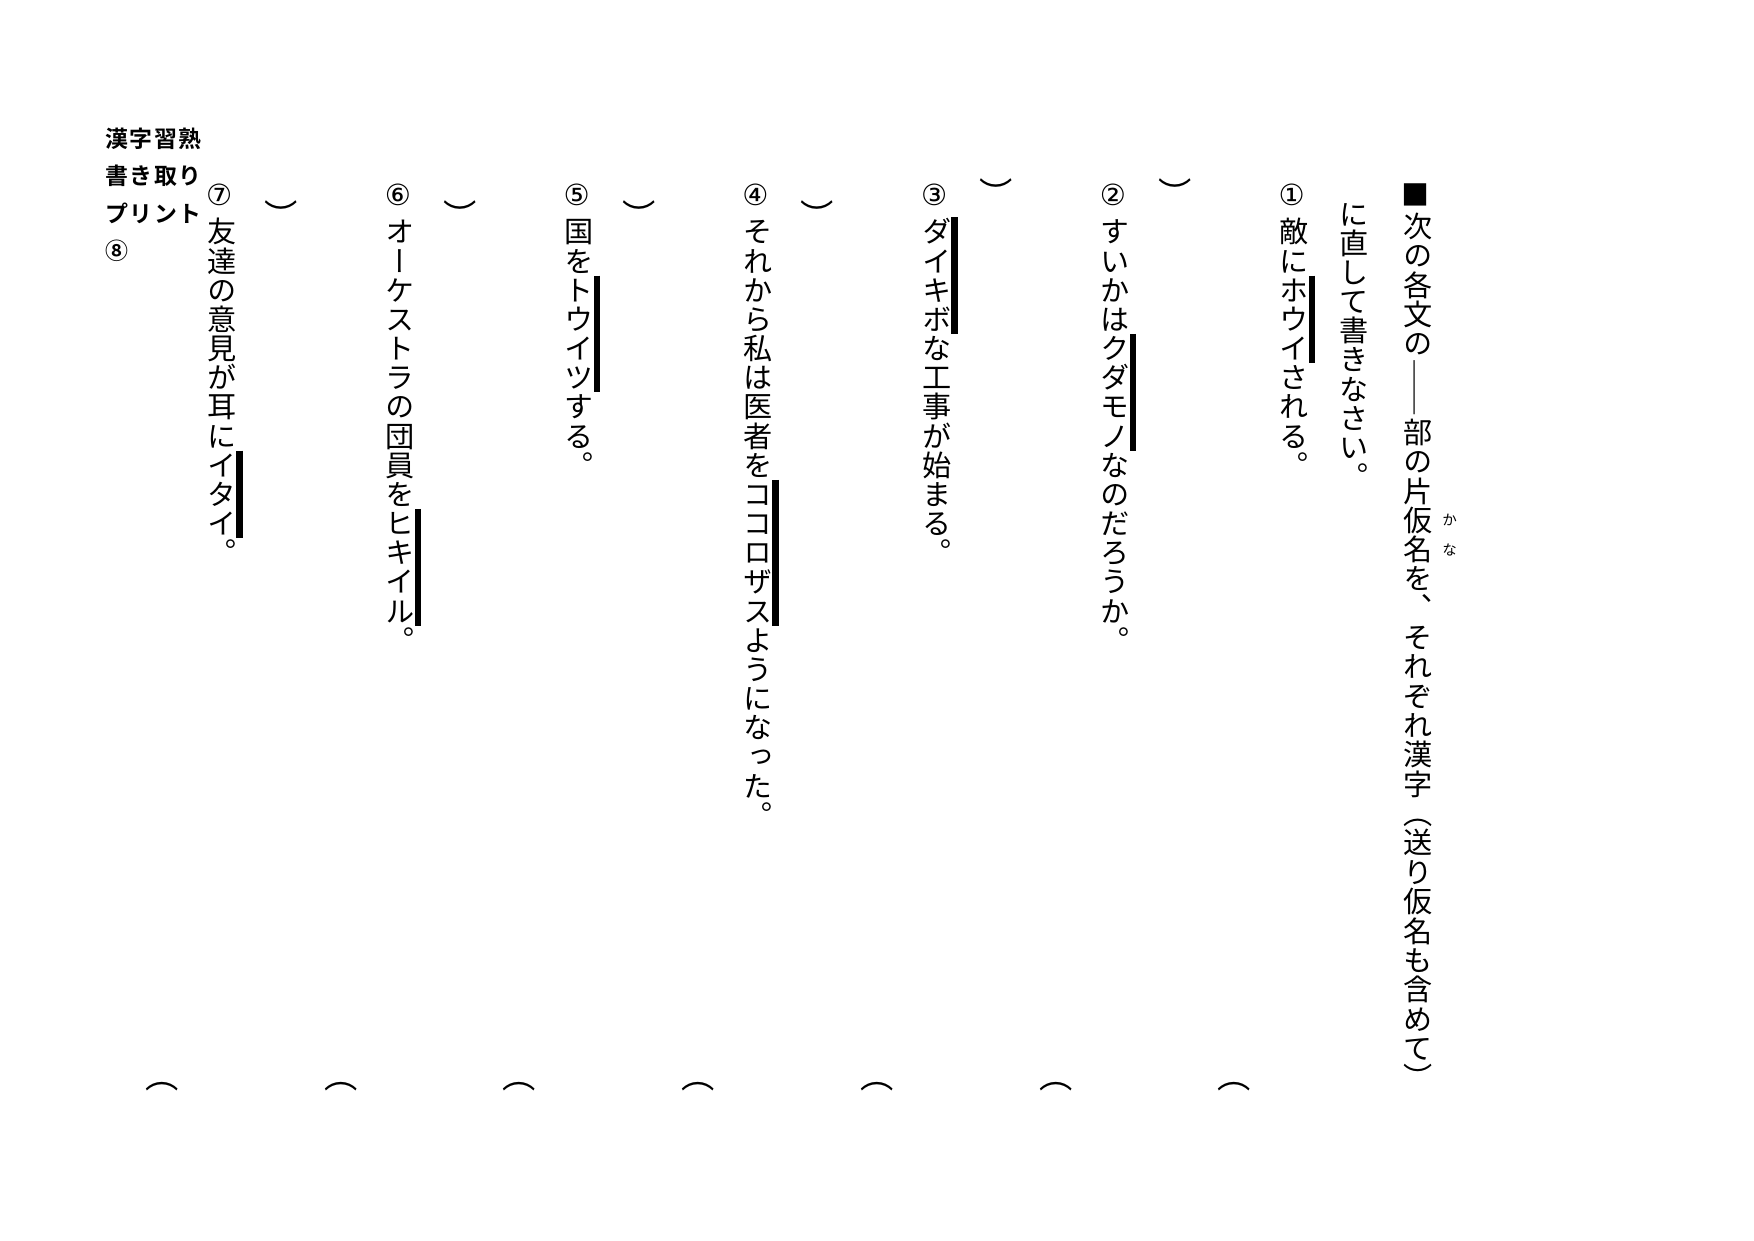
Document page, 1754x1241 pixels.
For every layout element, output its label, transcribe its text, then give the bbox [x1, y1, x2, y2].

text ①敵にホウイされる。 [1264, 177, 1324, 1092]
text （ ） [132, 177, 192, 1092]
text （ ） [788, 177, 907, 1092]
text （ ） [966, 177, 1086, 1092]
text ③ダイキボな工事が始まる。 [907, 177, 966, 1092]
text （ ） [1145, 177, 1264, 1092]
text （ ） [251, 177, 371, 1092]
text ④それから私は医者をココロザスようになった。 [728, 177, 788, 1092]
text （ ） [430, 177, 549, 1092]
text ⑥オーケストラの団員をヒキイル。 [371, 177, 430, 1092]
text （ ） [609, 177, 728, 1092]
text ⑤国をトウイツする。 [549, 177, 609, 1092]
text ②すいかはクダモノなのだろうか。 [1086, 177, 1145, 1092]
text ■次の各文の――部の片を、それぞれ漢字（送り仮名も含めて）に直して書きなさい。 [1324, 177, 1473, 1092]
text ⑦友達の意見が耳にイタイ。 [192, 177, 251, 1092]
